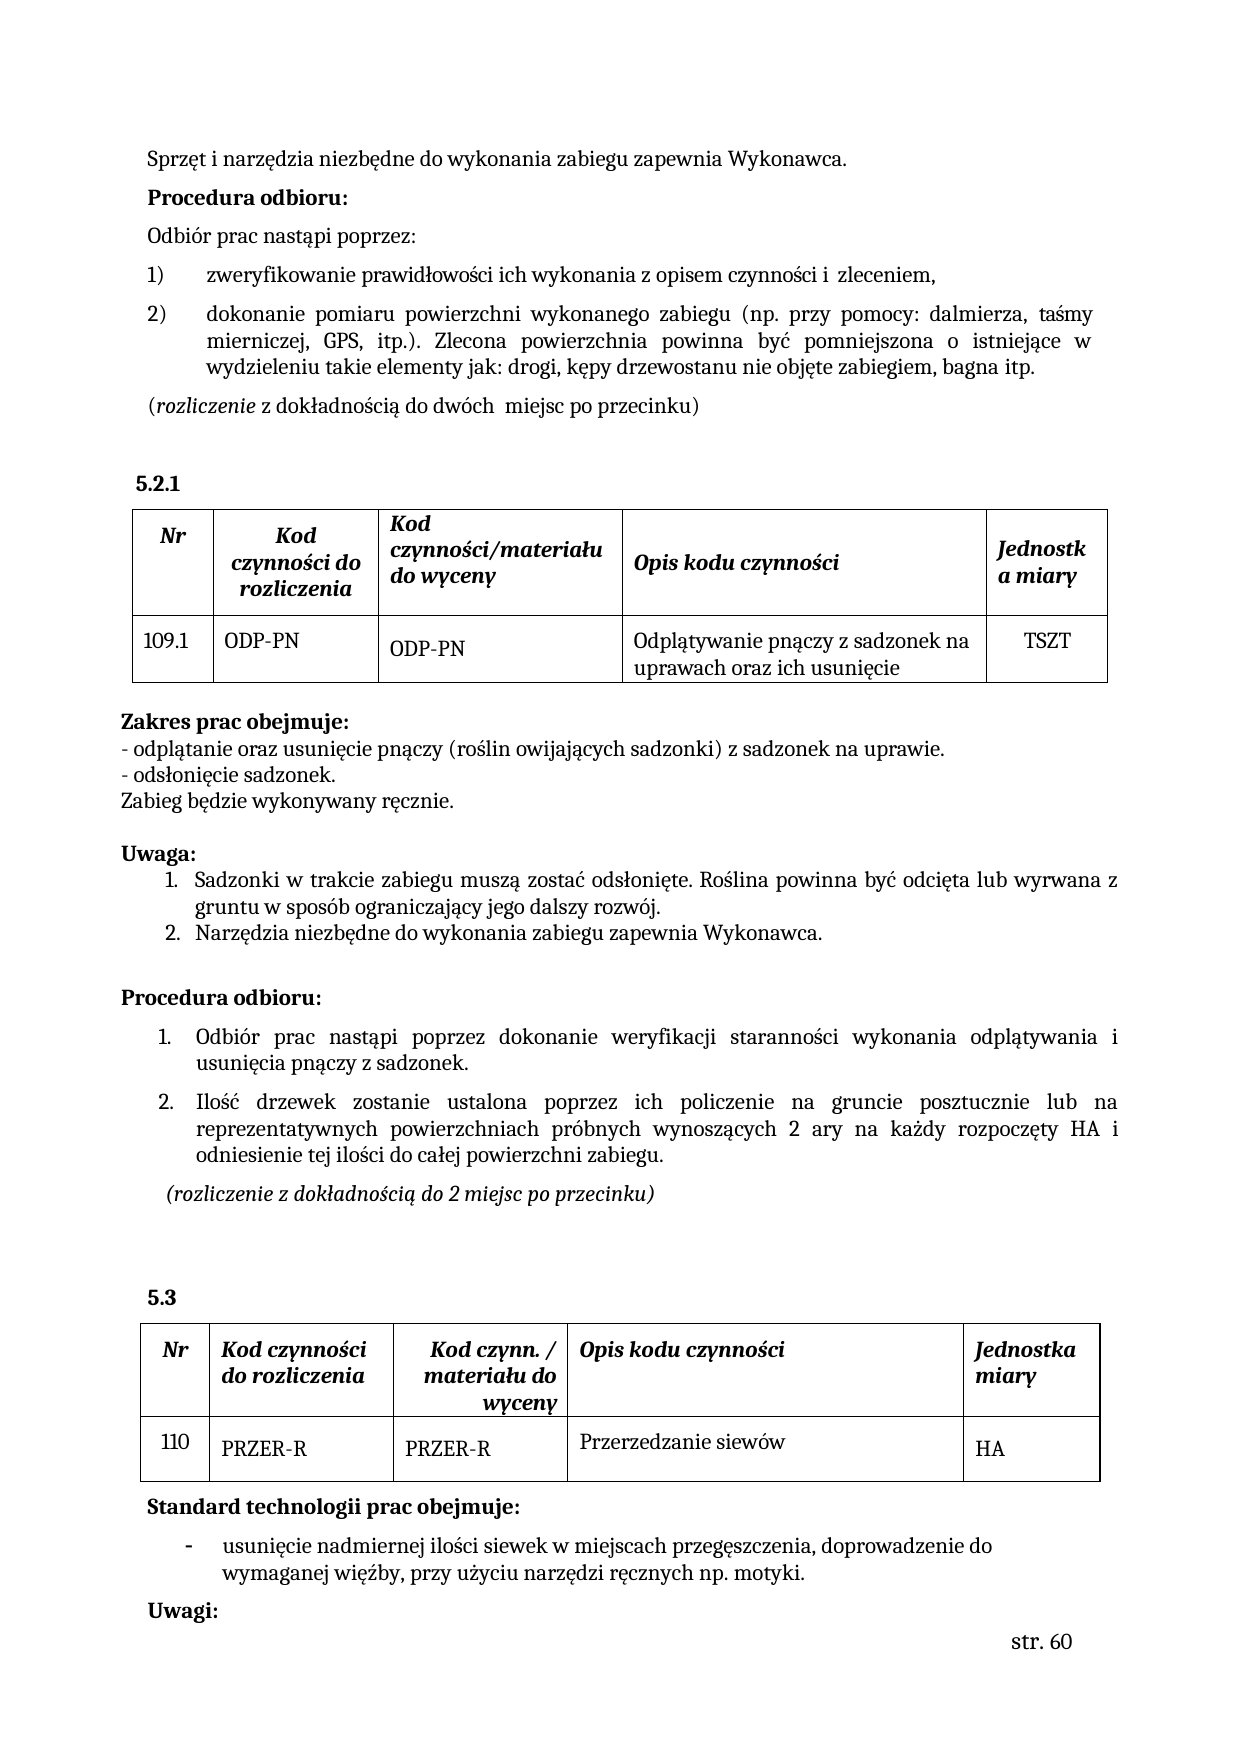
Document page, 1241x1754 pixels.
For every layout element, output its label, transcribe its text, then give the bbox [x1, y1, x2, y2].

text Sprzęt i narzędzia niezbędne do wykonania zabiegu zapewnia Wykonawca. [147, 146, 1119, 172]
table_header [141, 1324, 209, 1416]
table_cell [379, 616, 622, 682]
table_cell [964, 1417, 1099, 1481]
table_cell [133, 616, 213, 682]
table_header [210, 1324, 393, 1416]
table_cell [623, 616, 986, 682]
text 5.2.1 [121, 471, 1119, 497]
list Narzędzia niezbędne do wykonania zabiegu zapewnia Wykonawca. [165, 920, 1119, 946]
text Odbiór prac nastąpi poprzez: [147, 223, 1119, 250]
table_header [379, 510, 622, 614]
subtitle 5.3 [147, 1284, 1119, 1311]
list zweryfikowanie prawidłowości ich wykonania z opisem czynności i zleceniem, [147, 262, 1119, 289]
list (rozliczenie z dokładnością do 2 miejsc po przecinku) [165, 1181, 1119, 1207]
text Procedura odbioru: [121, 985, 1119, 1011]
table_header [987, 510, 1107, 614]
text Standard technologii prac obejmuje: [147, 1494, 1119, 1520]
list Odbiór prac nastąpi poprzez dokonanie weryfikacji staranności wykonania odplątywania i usunięcia pnączy z sadzonek. [158, 1024, 1119, 1077]
subtitle Procedura odbioru: [147, 184, 1119, 211]
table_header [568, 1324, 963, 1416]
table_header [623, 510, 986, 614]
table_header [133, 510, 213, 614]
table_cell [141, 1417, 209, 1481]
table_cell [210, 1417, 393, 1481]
text Zakres prac obejmuje: [121, 709, 1119, 735]
text (rozliczenie z dokładnością do dwóch miejsc po przecinku) [147, 393, 1119, 419]
text Uwaga: [121, 841, 1119, 867]
list Sadzonki w trakcie zabiegu muszą zostać odsłonięte. Roślina powinna być odcięta lub wyrwana z gruntu w sposób ograniczający jego dalszy rozwój. [165, 867, 1119, 920]
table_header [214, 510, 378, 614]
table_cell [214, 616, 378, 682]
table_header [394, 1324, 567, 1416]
text Zabieg będzie wykonywany ręcznie. [121, 788, 1119, 814]
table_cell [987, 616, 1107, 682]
text  usunięcie nadmiernej ilości siewek w miejscach przegęszczenia, doprowadzenie do wymaganej więźby, przy użyciu narzędzi ręcznych np. motyki. [185, 1533, 1085, 1586]
text - odsłonięcie sadzonek. [121, 762, 1119, 788]
list Ilość drzewek zostanie ustalona poprzez ich policzenie na gruncie posztucznie lub na reprezentatywnych powierzchniach próbnych wynoszących 2 ary na każdy rozpoczęty HA i odniesienie tej ilości do całej powierzchni zabiegu. [158, 1089, 1119, 1168]
list dokonanie pomiaru powierzchni wykonanego zabiegu (np. przy pomocy: dalmierza, taśmy mierniczej, GPS, itp.). Zlecona powierzchnia powinna być pomniejszona o istniejące w wydzieleniu takie elementy jak: drogi, kępy drzewostanu nie objęte zabiegiem, bagna itp. [147, 301, 1093, 380]
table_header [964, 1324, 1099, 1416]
text - odplątanie oraz usunięcie pnączy (roślin owijających sadzonki) z sadzonek na uprawie. [121, 735, 1119, 762]
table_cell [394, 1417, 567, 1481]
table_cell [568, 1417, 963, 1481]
subtitle Uwagi: [147, 1598, 1119, 1625]
